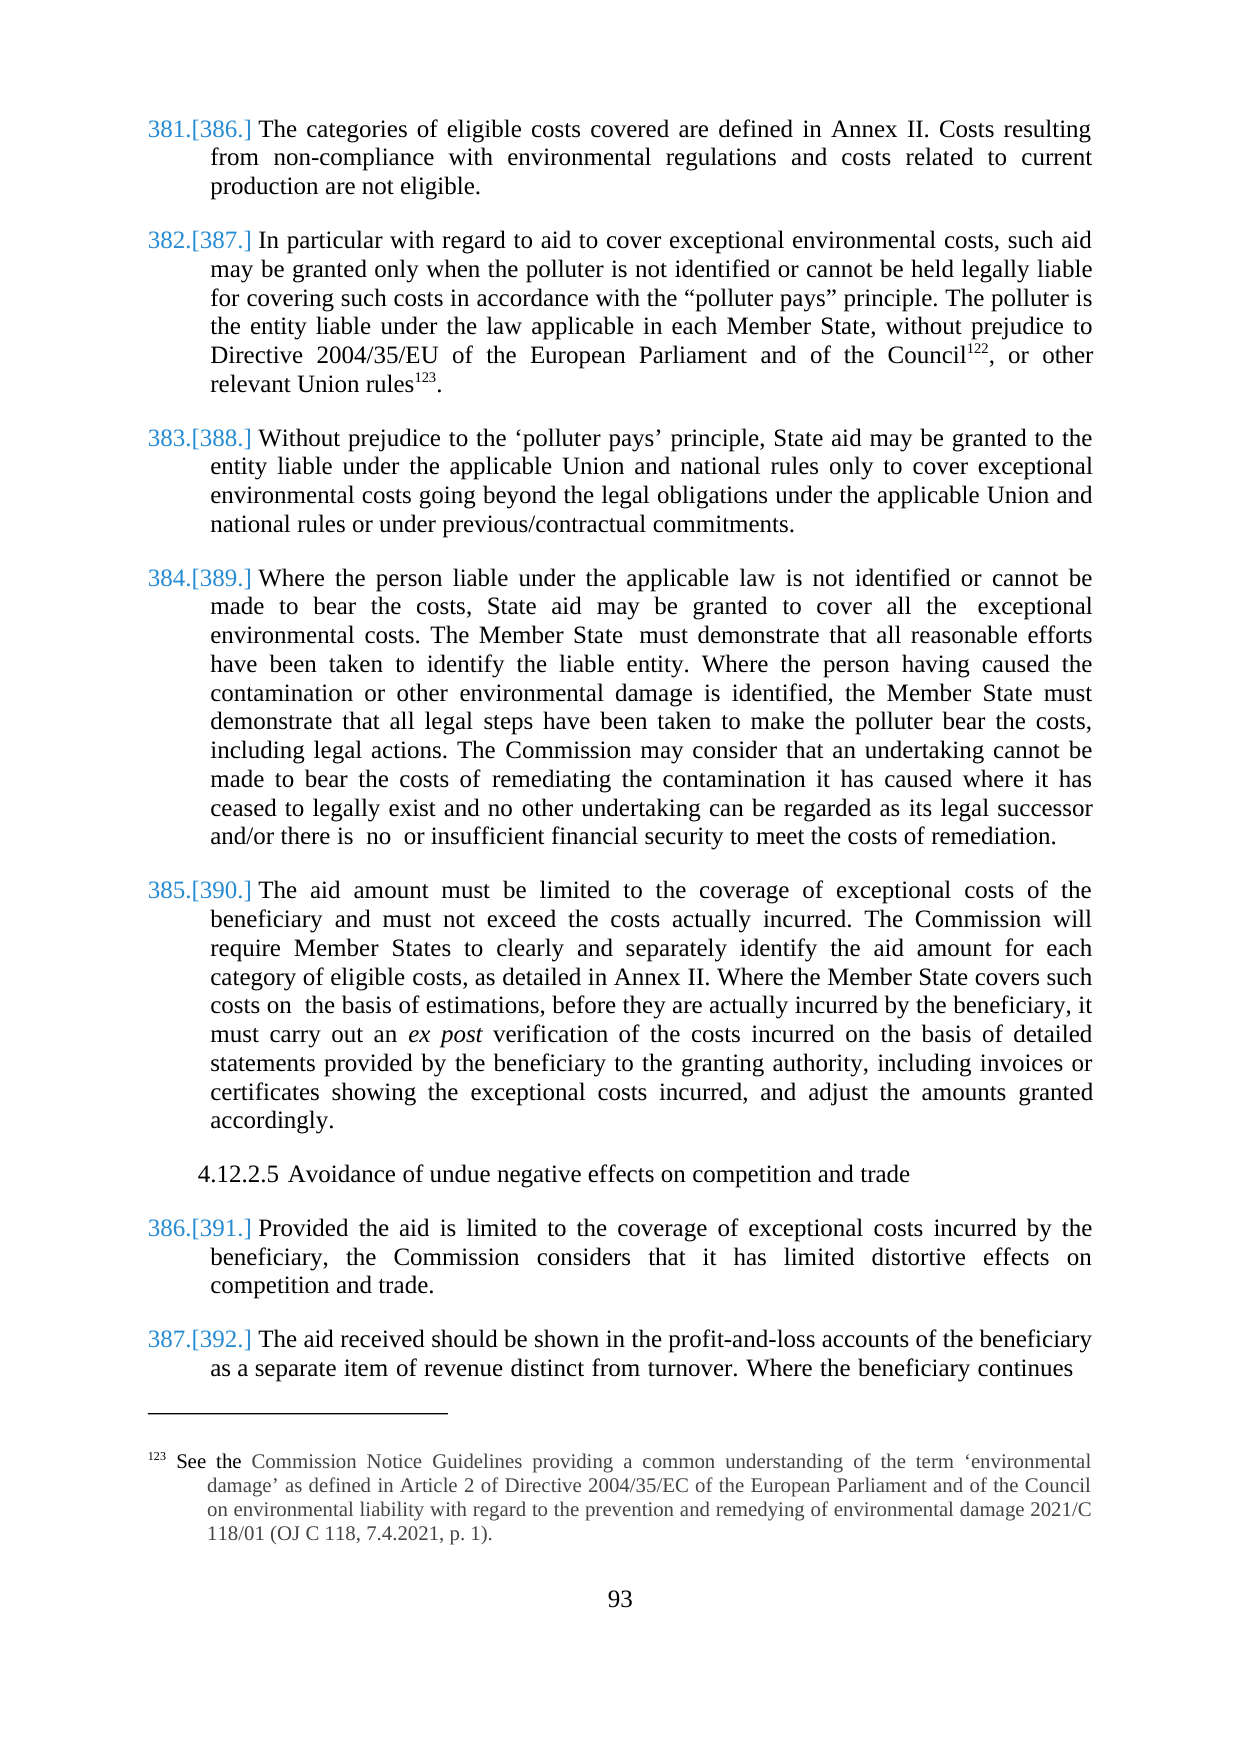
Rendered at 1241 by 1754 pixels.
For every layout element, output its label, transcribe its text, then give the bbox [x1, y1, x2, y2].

list The categories of eligible costs covered are defined in Annex II. Costs resulting from non-compliance with environmental regulations and costs related to current production are not eligible. [148, 114, 1093, 200]
list The aid amount must be limited to the coverage of exceptional costs of the beneficiary and must not exceed the costs actually incurred. The Commission will require Member States to clearly and separately identify the aid amount for each category of eligible costs, as detailed in Annex II. Where the Member State covers such costs on the basis of estimations, before they are actually incurred by the beneficiary, it must carry out an ex post verification of the costs incurred on the basis of detailed statements provided by the beneficiary to the granting authority, including invoices or certificates showing the exceptional costs incurred, and adjust the amounts granted accordingly. [148, 875, 1093, 1134]
list In particular with regard to aid to cover exceptional environmental costs, such aid may be granted only when the polluter is not identified or cannot be held legally liable for covering such costs in accordance with the “polluter pays” principle. The polluter is the entity liable under the law applicable in each Member State, without prejudice to Directive 2004/35/EU of the European Parliament and of the Council122, or other relevant Union rules123. [148, 225, 1093, 398]
text 123 See the Commission Notice Guidelines providing a common understanding of the term ‘environmental damage’ as defined in Article 2 of Directive 2004/35/EC of the European Parliament and of the Council on environmental liability with regard to the prevention and remedying of environmental damage 2021/C 118/01 (OJ C 118, 7.4.2021, p. 1). [148, 1449, 1093, 1545]
list Provided the aid is limited to the coverage of exceptional costs incurred by the beneficiary, the Commission considers that it has limited distortive effects on competition and trade. [148, 1213, 1092, 1299]
list Where the person liable under the applicable law is not identified or cannot be made to bear the costs, State aid may be granted to cover all the exceptional environmental costs. The Member State must demonstrate that all reasonable efforts have been taken to identify the liable entity. Where the person having caused the contamination or other environmental damage is identified, the Member State must demonstrate that all legal steps have been taken to make the polluter bear the costs, including legal actions. The Commission may consider that an undertaking cannot be made to bear the costs of remediating the contamination it has caused where it has ceased to legally exist and no other undertaking can be regarded as its legal successor and/or there is no or insufficient financial security to meet the costs of remediation. [148, 563, 1093, 850]
list Without prejudice to the ‘polluter pays’ principle, State aid may be granted to the entity liable under the applicable Union and national rules only to cover exceptional environmental costs going beyond the legal obligations under the applicable Union and national rules or under previous/contractual commitments. [148, 423, 1093, 538]
list Avoidance of undue negative effects on competition and trade [198, 1159, 1192, 1188]
list The aid received should be shown in the profit-and-loss accounts of the beneficiary as a separate item of revenue distinct from turnover. Where the beneficiary continues [148, 1324, 1093, 1382]
